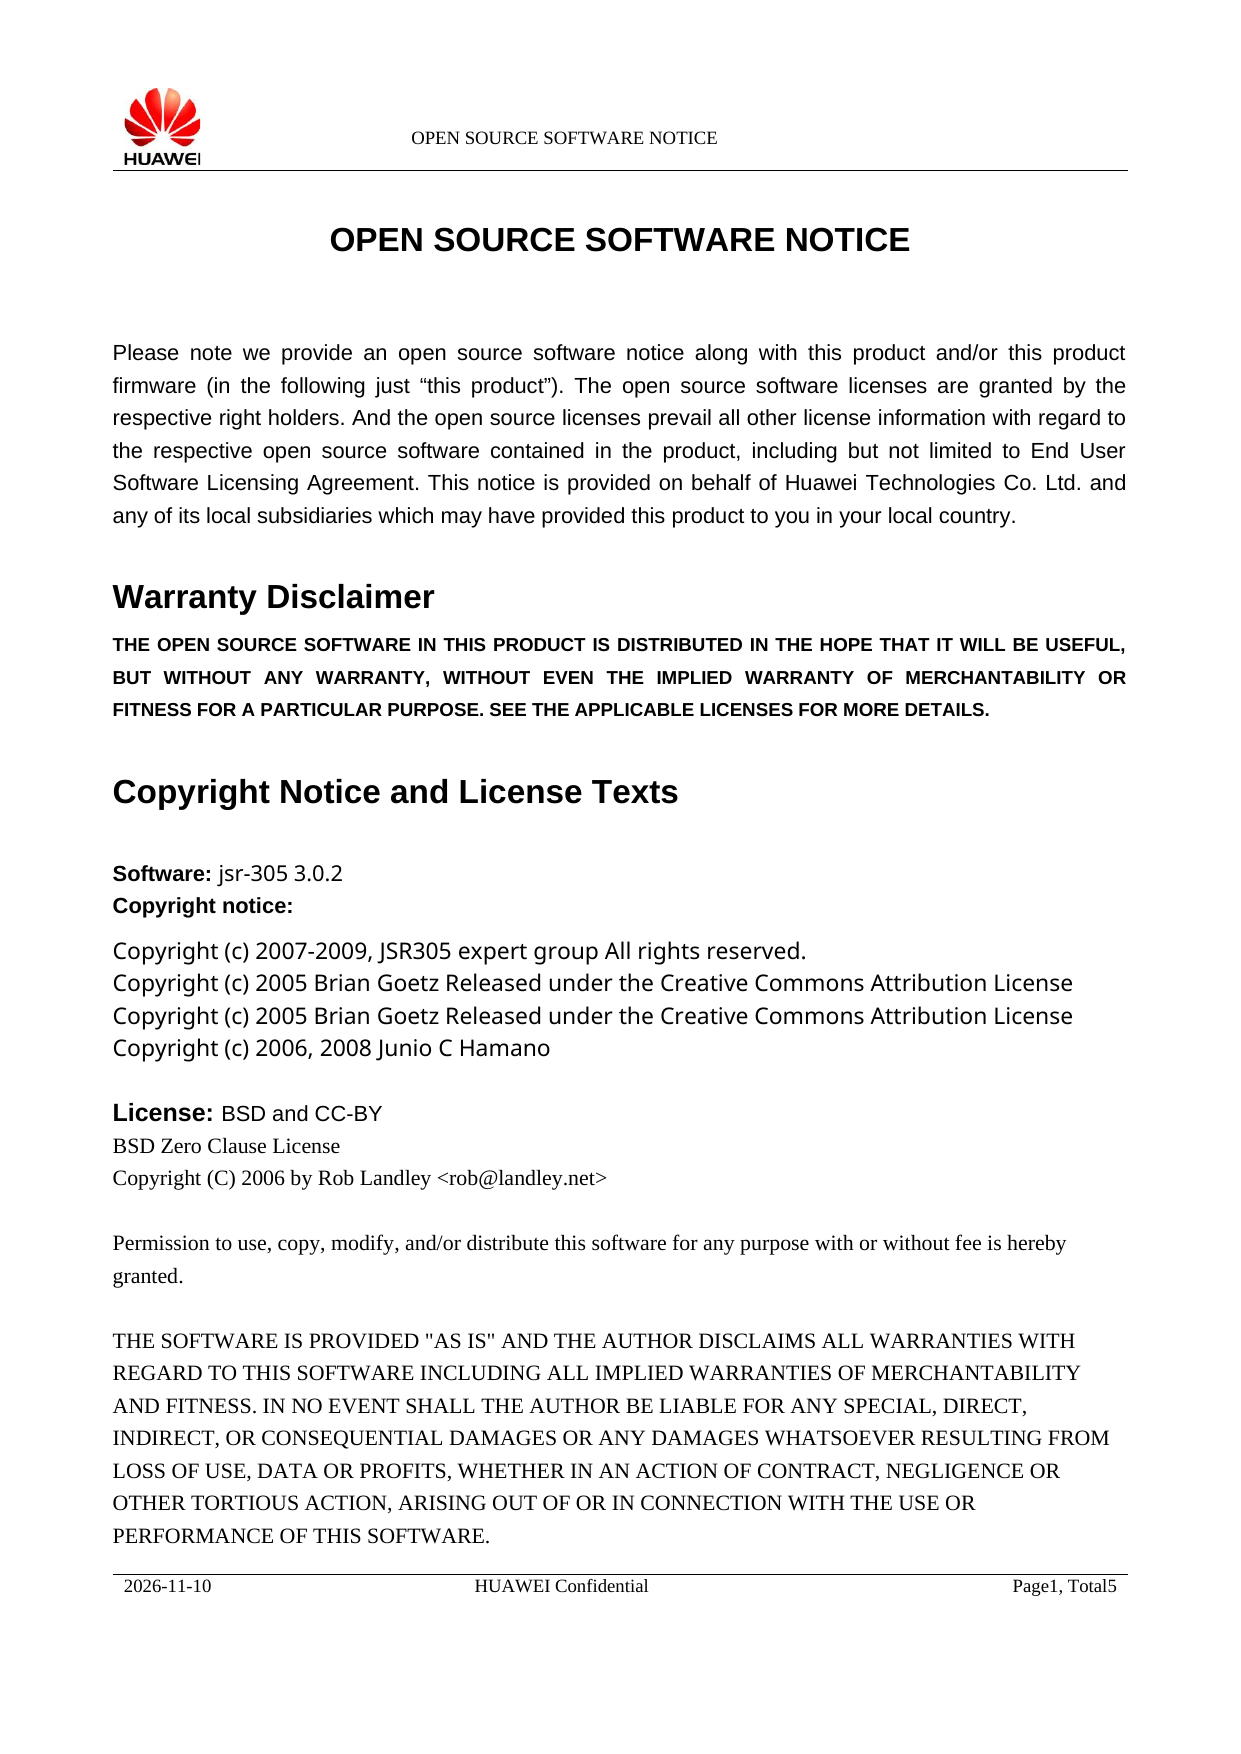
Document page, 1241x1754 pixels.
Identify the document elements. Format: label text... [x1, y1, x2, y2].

text OPEN SOURCE SOFTWARE NOTICE [112, 206, 1128, 271]
picture [124, 88, 201, 165]
text License: BSD and CC-BY [112, 1096, 1128, 1129]
text Copyright notice: [112, 889, 1128, 921]
text Warranty Disclaimer [112, 564, 1128, 629]
text The open source software in this product is distributed in the hope that it will be useful, but WITHOUT ANY WARRANTY, without even the implied warranty of MERCHANTABILITY or FITNESS FOR A PARTICULAR PURPOSE. See the applicable licenses for more details. [112, 629, 1128, 726]
text Copyright (c) 2007-2009, JSR305 expert group All rights reserved. Copyright (c) 2005 Brian Goetz Released under the Creative Commons Attribution License Copyright (c) 2005 Brian Goetz Released under the Creative Commons Attribution License Copyright (c) 2006, 2008 Junio C Hamano [112, 934, 1128, 1096]
title Software: jsr-305 3.0.2 [112, 856, 1128, 889]
text Copyright Notice and License Texts [112, 759, 1128, 824]
text Please note we provide an open source software notice along with this product and/or this product firmware (in the following just “this product”). The open source software licenses are granted by the respective right holders. And the open source licenses prevail all other license information with regard to the respective open source software contained in the product, including but not limited to End User Software Licensing Agreement. This notice is provided on behalf of Huawei Technologies Co. Ltd. and any of its local subsidiaries which may have provided this product to you in your local country. [112, 336, 1128, 531]
